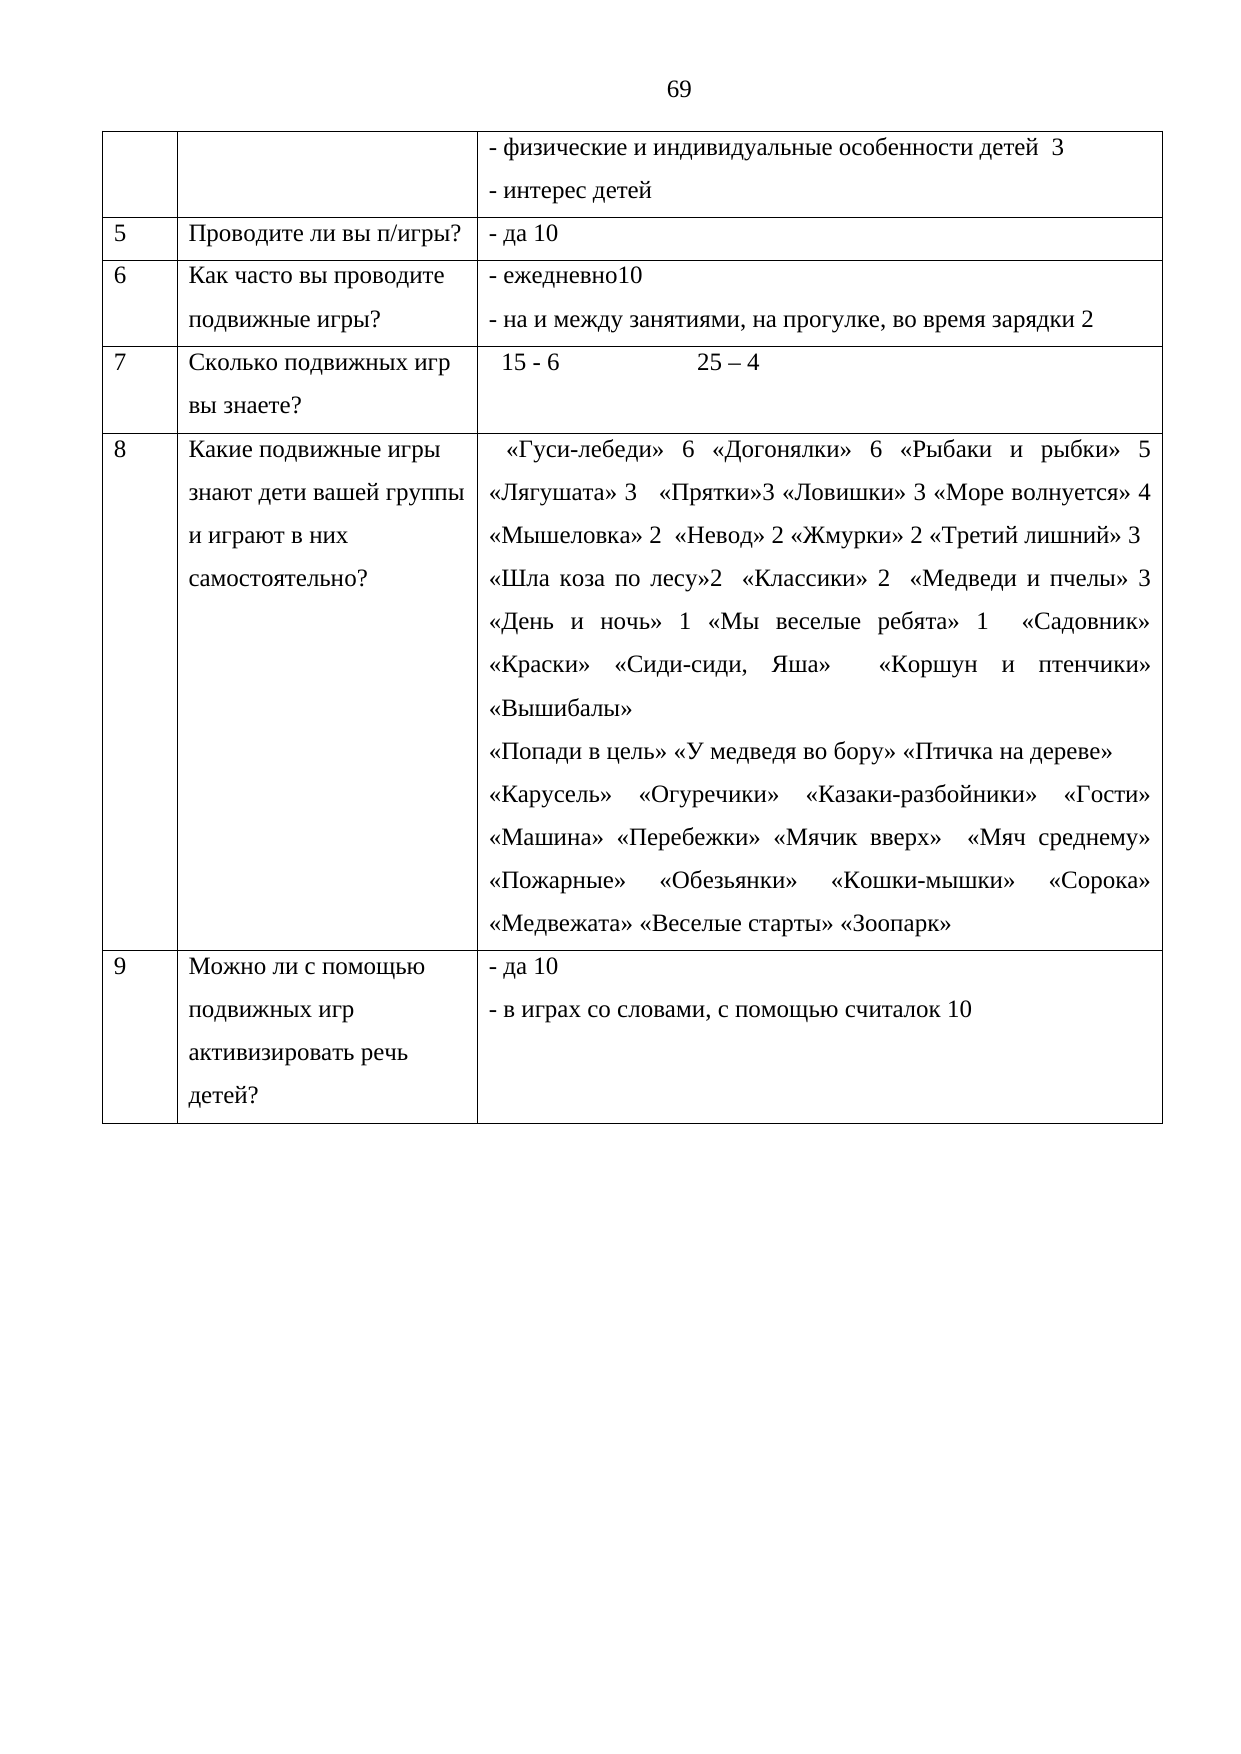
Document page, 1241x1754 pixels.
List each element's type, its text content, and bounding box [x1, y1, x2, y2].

table_cell - да 10 [478, 218, 1162, 259]
table_cell 8 [103, 434, 177, 950]
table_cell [478, 132, 1162, 217]
table_cell 9 [103, 951, 177, 1122]
table_cell Какие подвижные игры знают дети вашей группы и играют в них самостоятельно? [178, 434, 477, 950]
table_cell 7 [103, 347, 177, 433]
table_cell - ежедневно10 - на и между занятиями, на прогулке, во время зарядки 2 [478, 261, 1162, 346]
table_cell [178, 132, 477, 217]
table_cell Можно ли с помощью подвижных игр активизировать речь детей? [178, 951, 477, 1122]
table_cell 6 [103, 261, 177, 346]
table_cell Как часто вы проводите подвижные игры? [178, 261, 477, 346]
table_cell Проводите ли вы п/игры? [178, 218, 477, 259]
table_cell - да 10 - в играх со словами, с помощью считалок 10 [478, 951, 1162, 1122]
table_cell 4 [103, 132, 177, 217]
table_cell Сколько подвижных игр вы знаете? [178, 347, 477, 433]
table_cell 15 - 6 25 – 4 [478, 347, 1162, 433]
table_cell «Гуси-лебеди» 6 «Догонялки» 6 «Рыбаки и рыбки» 5 «Лягушата» 3 «Прятки»3 «Ловишки» 3 «Море волнуется» 4 «Мышеловка» 2 «Невод» 2 «Жмурки» 2 «Третий лишний» 3 «Шла коза по лесу»2 «Классики» 2 «Медведи и пчелы» 3 «День и ночь» 1 «Мы веселые ребята» 1 «Садовник» «Краски» «Сиди-сиди, Яша» «Коршун и птенчики» «Вышибалы» «Попади в цель» «У медведя во бору» «Птичка на дереве» «Карусель» «Огуречики» «Казаки-разбойники» «Гости» «Машина» «Перебежки» «Мячик вверх» «Мяч среднему» «Пожарные» «Обезьянки» «Кошки-мышки» «Сорока» «Медвежата» «Веселые старты» «Зоопарк» [478, 434, 1162, 950]
table_cell 5 [103, 218, 177, 259]
